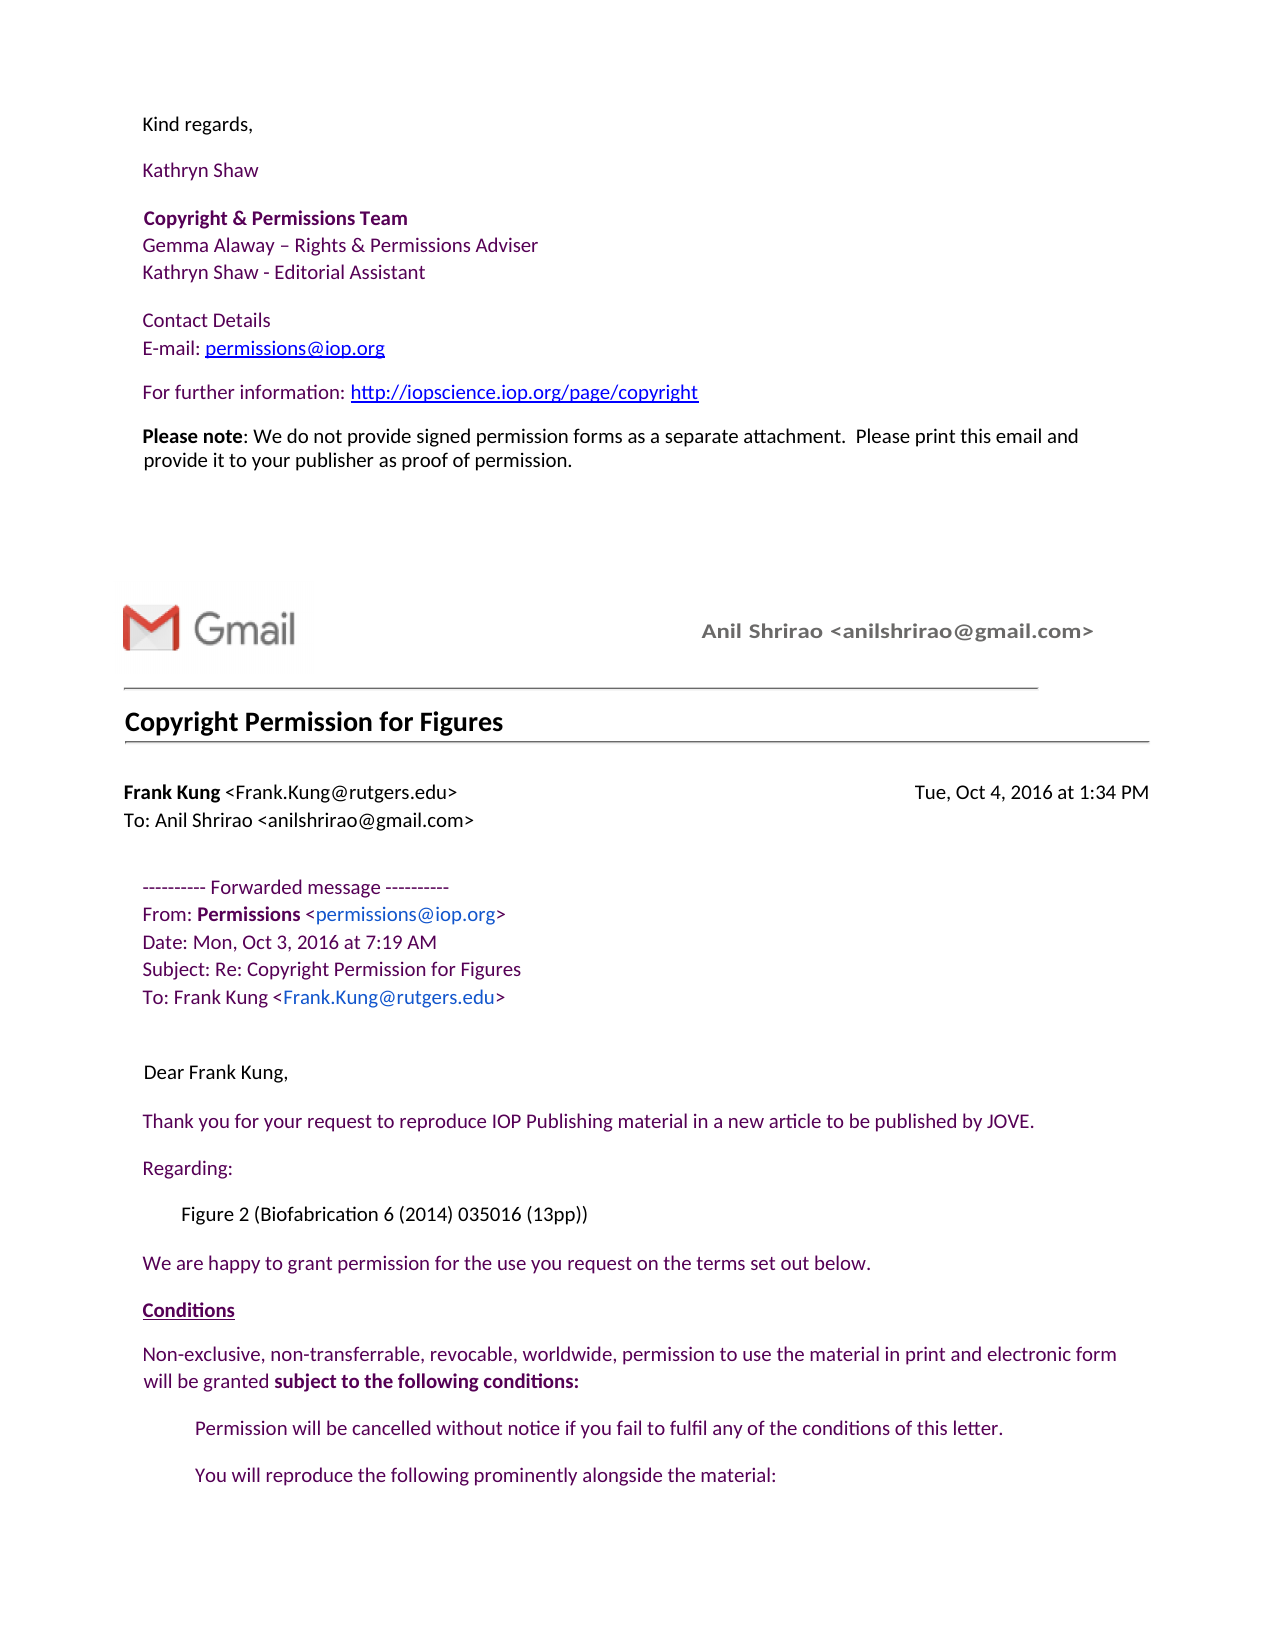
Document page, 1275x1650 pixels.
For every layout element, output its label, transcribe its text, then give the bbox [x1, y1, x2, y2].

text Thank you for your request to reproduce IOP Publishing material in a new article to be published by JOVE. [142, 1108, 1143, 1133]
text Frank Kung <Frank.Kung@rutgers.edu> Tue, Oct 4, 2016 at 1:34 PM [123, 779, 1150, 805]
text Kind regards, [142, 113, 1133, 137]
text To: Anil Shrirao <anilshrirao@gmail.com> [123, 807, 1150, 833]
text Contact Details [142, 307, 1150, 333]
text From: Permissions <permissions@iop.org> [142, 901, 1150, 927]
text Copyright Permission for Figures [125, 704, 1150, 738]
text You will reproduce the following prominently alongside the material: [195, 1462, 1143, 1488]
text Dear Frank Kung, [144, 1059, 1150, 1085]
text Kathryn Shaw [142, 157, 1150, 182]
text Subject: Re: Copyright Permission for Figures [142, 957, 1143, 982]
text To: Frank Kung <Frank.Kung@rutgers.edu> [142, 984, 1150, 1009]
text Kathryn Shaw - Editorial Assistant [142, 259, 1150, 285]
text Figure 2 (Biofabrication 6 (2014) 035016 (13pp)) [144, 1201, 1150, 1227]
text Please note: We do not provide signed permission forms as a separate attachment. Please print this email and provide it to your publisher as proof of permission. [142, 424, 1133, 472]
text Copyright & Permissions Team [144, 205, 1150, 230]
text Permission will be cancelled without notice if you fail to fulfil any of the conditions of this letter. [195, 1416, 1143, 1441]
text For further information: http://iopscience.iop.org/page/copyright [142, 379, 1150, 405]
text Gemma Alaway – Rights & Permissions Adviser [142, 232, 1150, 258]
text Conditions [142, 1297, 1150, 1322]
text E-mail: permissions@iop.org [142, 335, 1150, 360]
picture [113, 581, 314, 674]
text Regarding: [142, 1155, 1143, 1180]
text We are happy to grant permission for the use you request on the terms set out below. [142, 1250, 1143, 1275]
text ---------- Forwarded message ---------- [142, 874, 1143, 899]
text Date: Mon, Oct 3, 2016 at 7:19 AM [142, 929, 1143, 955]
text Non-exclusive, non-transferrable, revocable, worldwide, permission to use the material in print and electronic form will be granted subject to the following conditions: [142, 1342, 1143, 1394]
